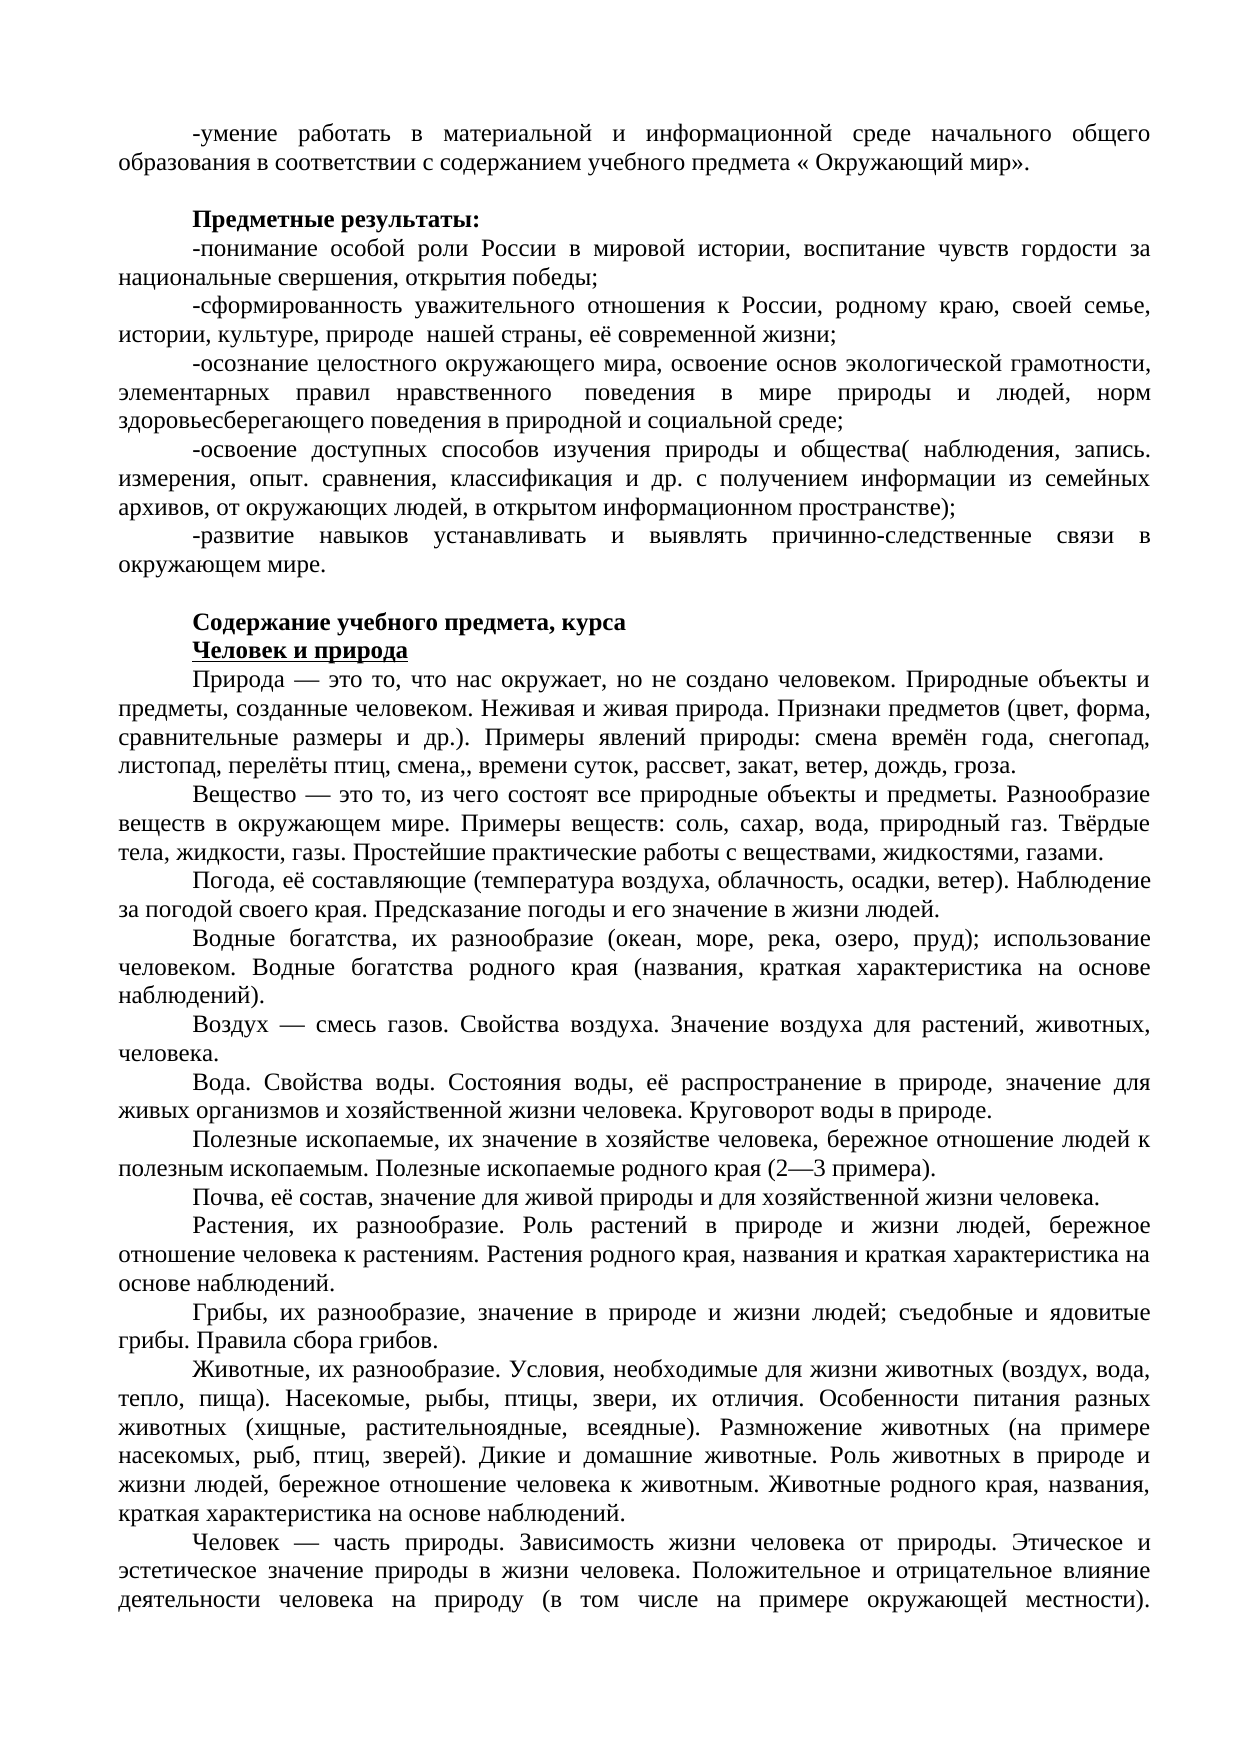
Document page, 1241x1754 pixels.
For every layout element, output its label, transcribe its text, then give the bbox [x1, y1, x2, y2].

text Животные, их разнообразие. Условия, необходимые для жизни животных (воздух, вода, тепло, пища). Насекомые, рыбы, птицы, звери, их отличия. Особенности питания разных животных (хищные, растительноядные, всеядные). Размножение животных (на примере насекомых, рыб, птиц, зверей). Дикие и домашние животные. Роль животных в природе и жизни людей, бережное отношение человека к животным. Животные родного края, названия, краткая характеристика на основе наблюдений. [118, 1354, 1152, 1527]
text Почва, её состав, значение для живой природы и для хозяйственной жизни человека. [118, 1182, 1152, 1211]
text Природа — это то, что нас окружает, но не создано человеком. Природные объекты и предметы, созданные человеком. Неживая и живая природа. Признаки предметов (цвет, форма, сравнительные размеры и др.). Примеры явлений природы: смена времён года, снегопад, листопад, перелёты птиц, смена,, времени суток, рассвет, закат, ветер, дождь, гроза. [118, 664, 1152, 779]
text Водные богатства, их разнообразие (океан, море, река, озеро, пруд); использование человеком. Водные богатства родного края (названия, краткая характеристика на основе наблюдений). [118, 923, 1152, 1009]
text Предметные результаты: [118, 204, 1152, 233]
text Грибы, их разнообразие, значение в природе и жизни людей; съедобные и ядовитые грибы. Правила сбора грибов. [118, 1297, 1152, 1354]
text Погода, её составляющие (температура воздуха, облачность, осадки, ветер). Наблюдение за погодой своего края. Предсказание погоды и его значение в жизни людей. [118, 866, 1152, 923]
text Вода. Свойства воды. Состояния воды, её распространение в природе, значение для живых организмов и хозяйственной жизни человека. Круговорот воды в природе. [118, 1067, 1152, 1124]
text -освоение доступных способов изучения природы и общества( наблюдения, запись. измерения, опыт. сравнения, классификация и др. с получением информации из семейных архивов, от окружающих людей, в открытом информационном пространстве); [118, 434, 1152, 521]
text -развитие навыков устанавливать и выявлять причинно-следственные связи в окружающем мире. [118, 521, 1152, 578]
text -умение работать в материальной и информационной среде начального общего образования в соответствии с содержанием учебного предмета « Окружающий мир». [118, 118, 1152, 176]
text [118, 1527, 1152, 1613]
text Вещество — это то, из чего состоят все природные объекты и предметы. Разнообразие веществ в окружающем мире. Примеры веществ: соль, сахар, вода, природный газ. Твёрдые тела, жидкости, газы. Простейшие практические работы с веществами, жидкостями, газами. [118, 779, 1152, 866]
text Полезные ископаемые, их значение в хозяйстве человека, бережное отношение людей к полезным ископаемым. Полезные ископаемые родного края (2—3 примера). [118, 1124, 1152, 1182]
text Растения, их разнообразие. Роль растений в природе и жизни людей, бережное отношение человека к растениям. Растения родного края, названия и краткая характеристика на основе наблюдений. [118, 1211, 1152, 1297]
text Человек и природа [118, 636, 1152, 664]
text -понимание особой роли России в мировой истории, воспитание чувств гордости за национальные свершения, открытия победы; [118, 233, 1152, 291]
text Содержание учебного предмета, курса [118, 607, 1152, 636]
text -осознание целостного окружающего мира, освоение основ экологической грамотности, элементарных правил нравственного поведения в мире природы и людей, норм здоровьесберегающего поведения в природной и социальной среде; [118, 348, 1152, 434]
text Воздух — смесь газов. Свойства воздуха. Значение воздуха для растений, животных, человека. [118, 1009, 1152, 1067]
text -сформированность уважительного отношения к России, родному краю, своей семье, истории, культуре, природе нашей страны, её современной жизни; [118, 291, 1152, 348]
